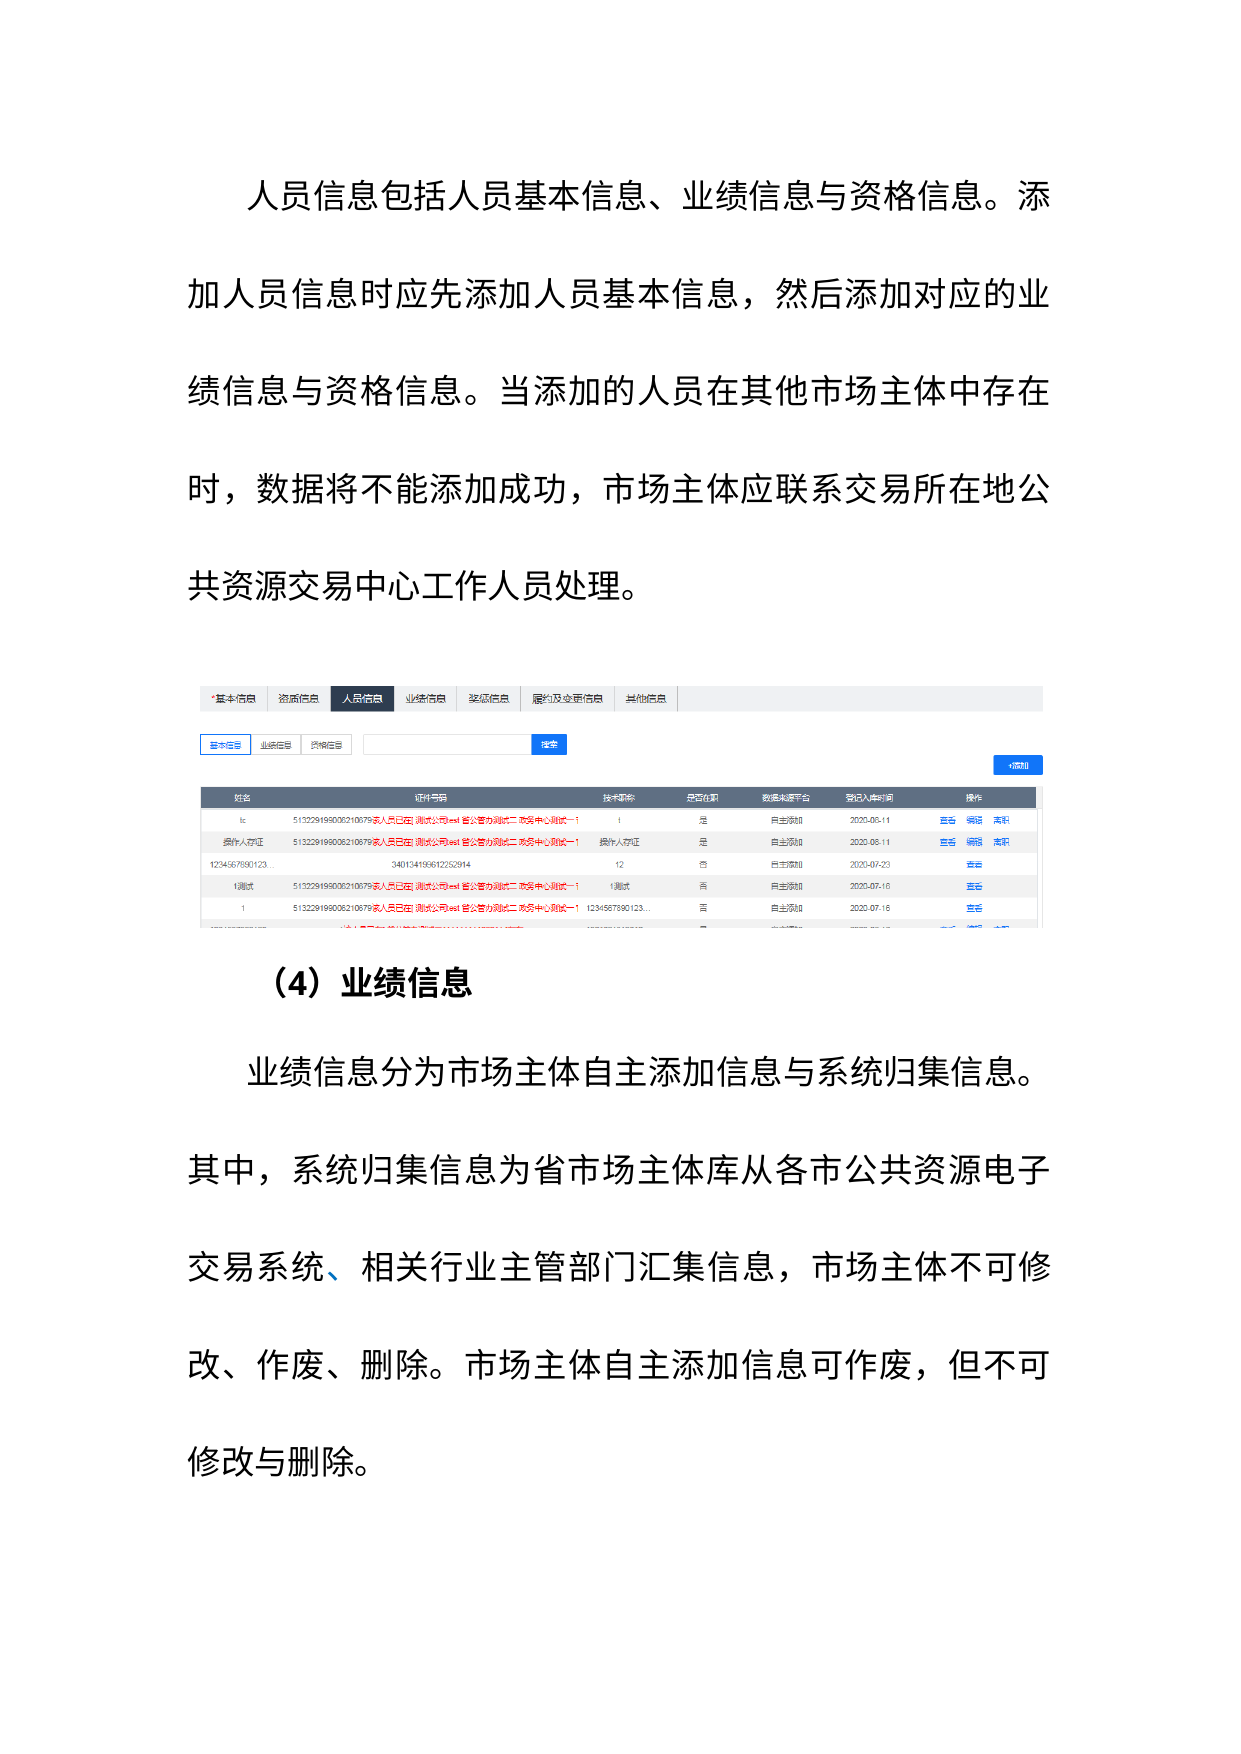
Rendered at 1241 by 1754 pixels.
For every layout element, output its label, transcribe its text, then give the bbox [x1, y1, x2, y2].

picture [187, 641, 1053, 928]
text 人员信息包括人员基本信息、业绩信息与资格信息。添加人员信息时应先添加人员基本信息，然后添加对应的业绩信息与资格信息。当添加的人员在其他市场主体中存在时，数据将不能添加成功，市场主体应联系交易所在地公共资源交易中心工作人员处理。 [187, 162, 1053, 617]
text 业绩信息分为市场主体自主添加信息与系统归集信息。其中，系统归集信息为省市场主体库从各市公共资源电子交易系统、相关行业主管部门汇集信息，市场主体不可修改、作废、删除。市场主体自主添加信息可作废，但不可修改与删除。 [187, 1038, 1053, 1493]
text （4）业绩信息 [187, 948, 1053, 1013]
